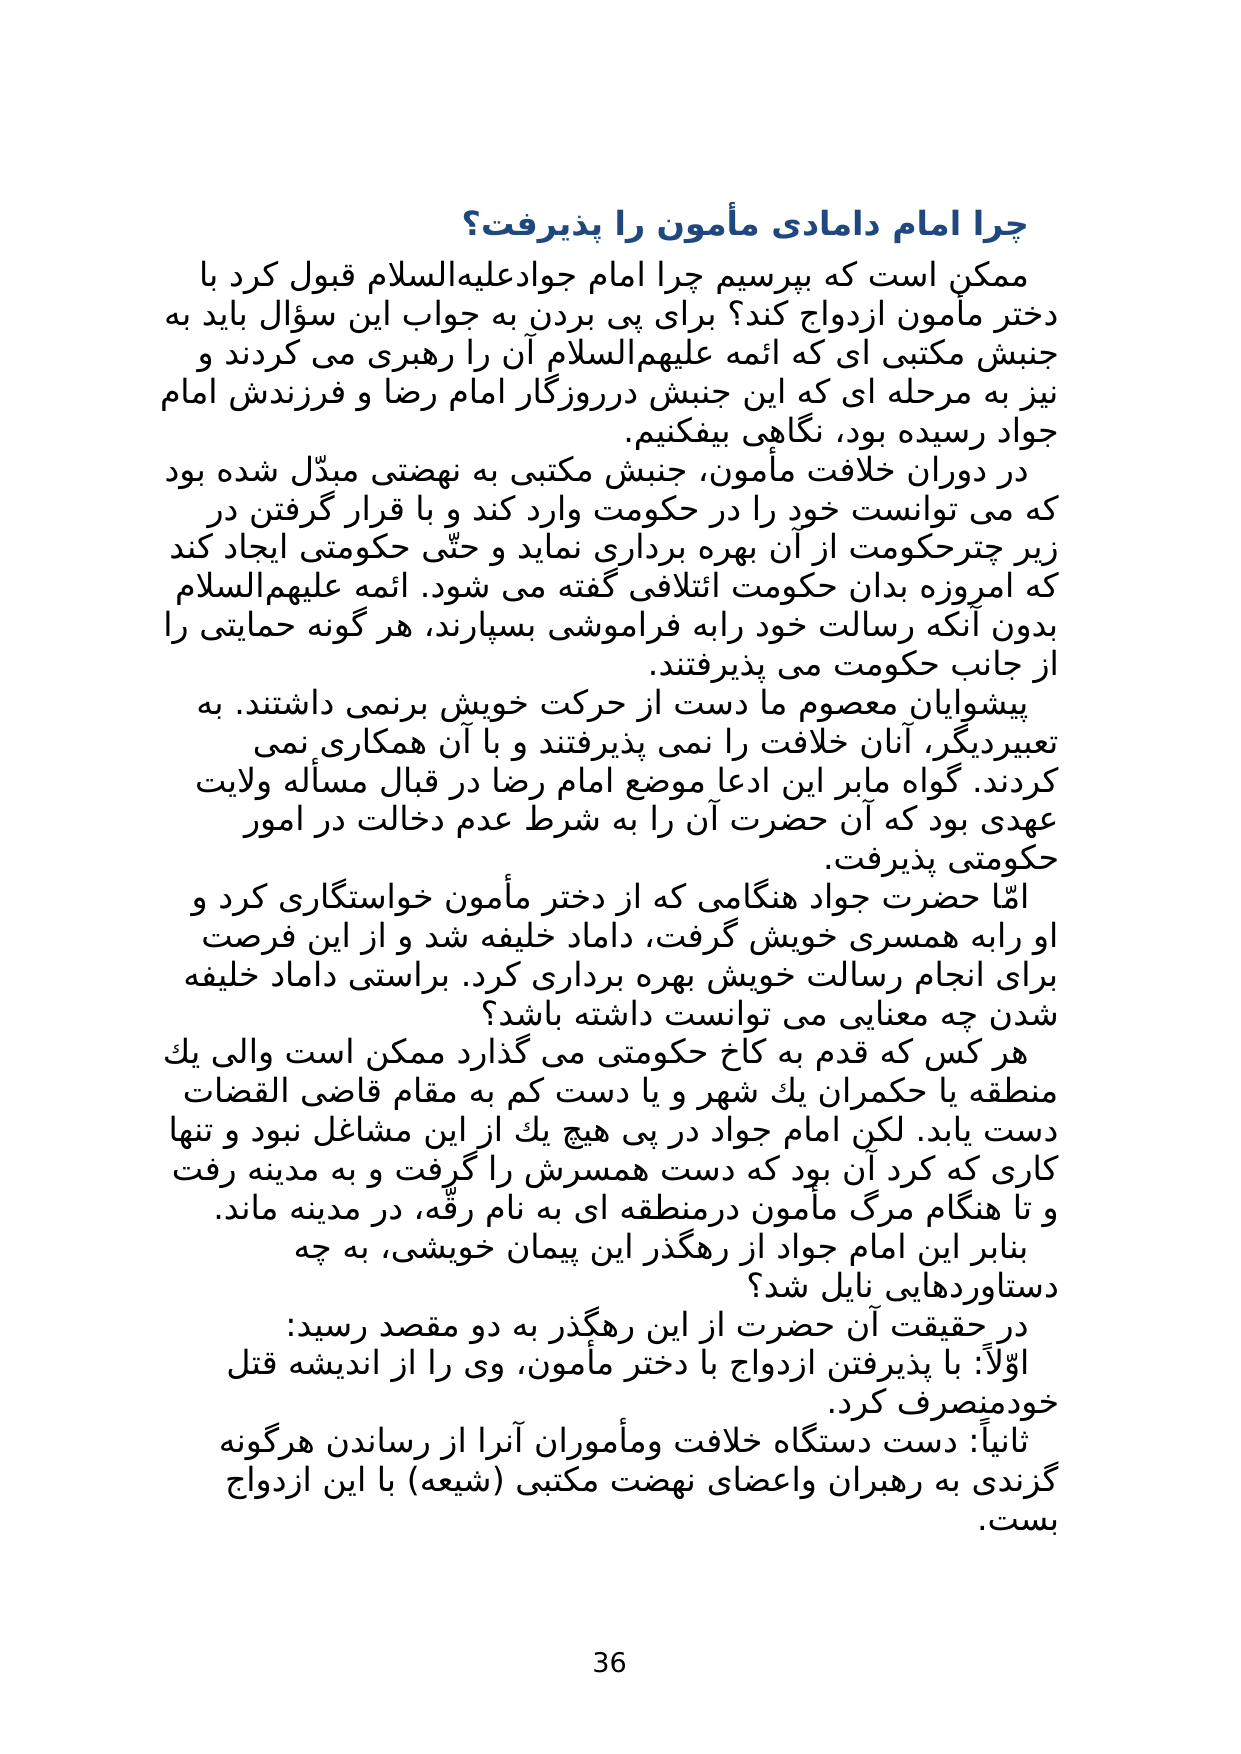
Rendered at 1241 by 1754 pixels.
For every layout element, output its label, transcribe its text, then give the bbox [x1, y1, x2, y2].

text هر كس كه قدم به كاخ حكومتى مى گذارد ممكن است والى يك منطقه يا حكمران يك شهر و يا دست كم به مقام قاضى القضات دست يابد. لكن امام جواد در پى هيچ يك از اين مشاغل نبود و تنها كارى كه كرد آن بود كه دست همسرش را گرفت و به مدينه رفت و تا هنگام مرگ مأمون درمنطقه اى به نام رقّه، در مدينه ماند. [159, 1033, 1059, 1227]
text بنابر اين امام جواد از رهگذر اين پيمان خويشى، به چه دستاوردهايى نايل شد؟ [159, 1227, 1059, 1305]
text پيشوايان معصوم ما دست از حركت خويش برنمى داشتند. به تعبيرديگر، آنان خلافت را نمى پذيرفتند و با آن همكارى نمى كردند. گواه مابر اين ادعا موضع امام رضا در قبال مسأله ولايت عهدى بود كه آن حضرت آن را به شرط عدم دخالت در امور حكومتى پذيرفت. [159, 683, 1059, 878]
text در حقيقت آن حضرت از اين رهگذر به دو مقصد رسيد: [159, 1305, 1059, 1344]
text ثانياً: دست دستگاه خلافت ومأموران آنرا از رساندن هرگونه گزندى به رهبران واعضاى نهضت مكتبى (شيعه) با اين ازدواج بست. [159, 1422, 1059, 1538]
text در دوران خلافت مأمون، جنبش مكتبى به نهضتى مبدّل شده بود كه مى توانست خود را در حكومت وارد كند و با قرار گرفتن در زير چترحكومت از آن بهره بردارى نمايد و حتّى حكومتى ايجاد كند كه امروزه بدان حكومت ائتلافى گفته مى شود. ائمه عليهم‌السلام بدون آنكه رسالت خود رابه فراموشى بسپارند، هر گونه حمايتى را از جانب حكومت مى پذيرفتند. [159, 450, 1059, 683]
subtitle چرا امام دامادى مأمون را پذيرفت؟ [159, 204, 1059, 243]
text اوّلاً: با پذيرفتن ازدواج با دختر مأمون، وى را از انديشه قتل خودمنصرف كرد. [159, 1344, 1059, 1422]
text امّا حضرت جواد هنگامى كه از دختر مأمون خواستگارى كرد و او رابه همسرى خويش گرفت، داماد خليفه شد و از اين فرصت براى انجام رسالت خويش بهره بردارى كرد. براستى داماد خليفه شدن چه معنايى مى توانست داشته باشد؟ [159, 878, 1059, 1033]
text ممكن است كه بپرسيم چرا امام جوادعليه‌السلام قبول كرد با دختر مأمون ازدواج كند؟ براى پى بردن به جواب اين سؤال بايد به جنبش مكتبى اى كه ائمه عليهم‌السلام آن را رهبرى مى كردند و نيز به مرحله اى كه اين جنبش درروزگار امام رضا و فرزندش امام جواد رسيده بود، نگاهى بيفكنيم. [159, 256, 1059, 450]
